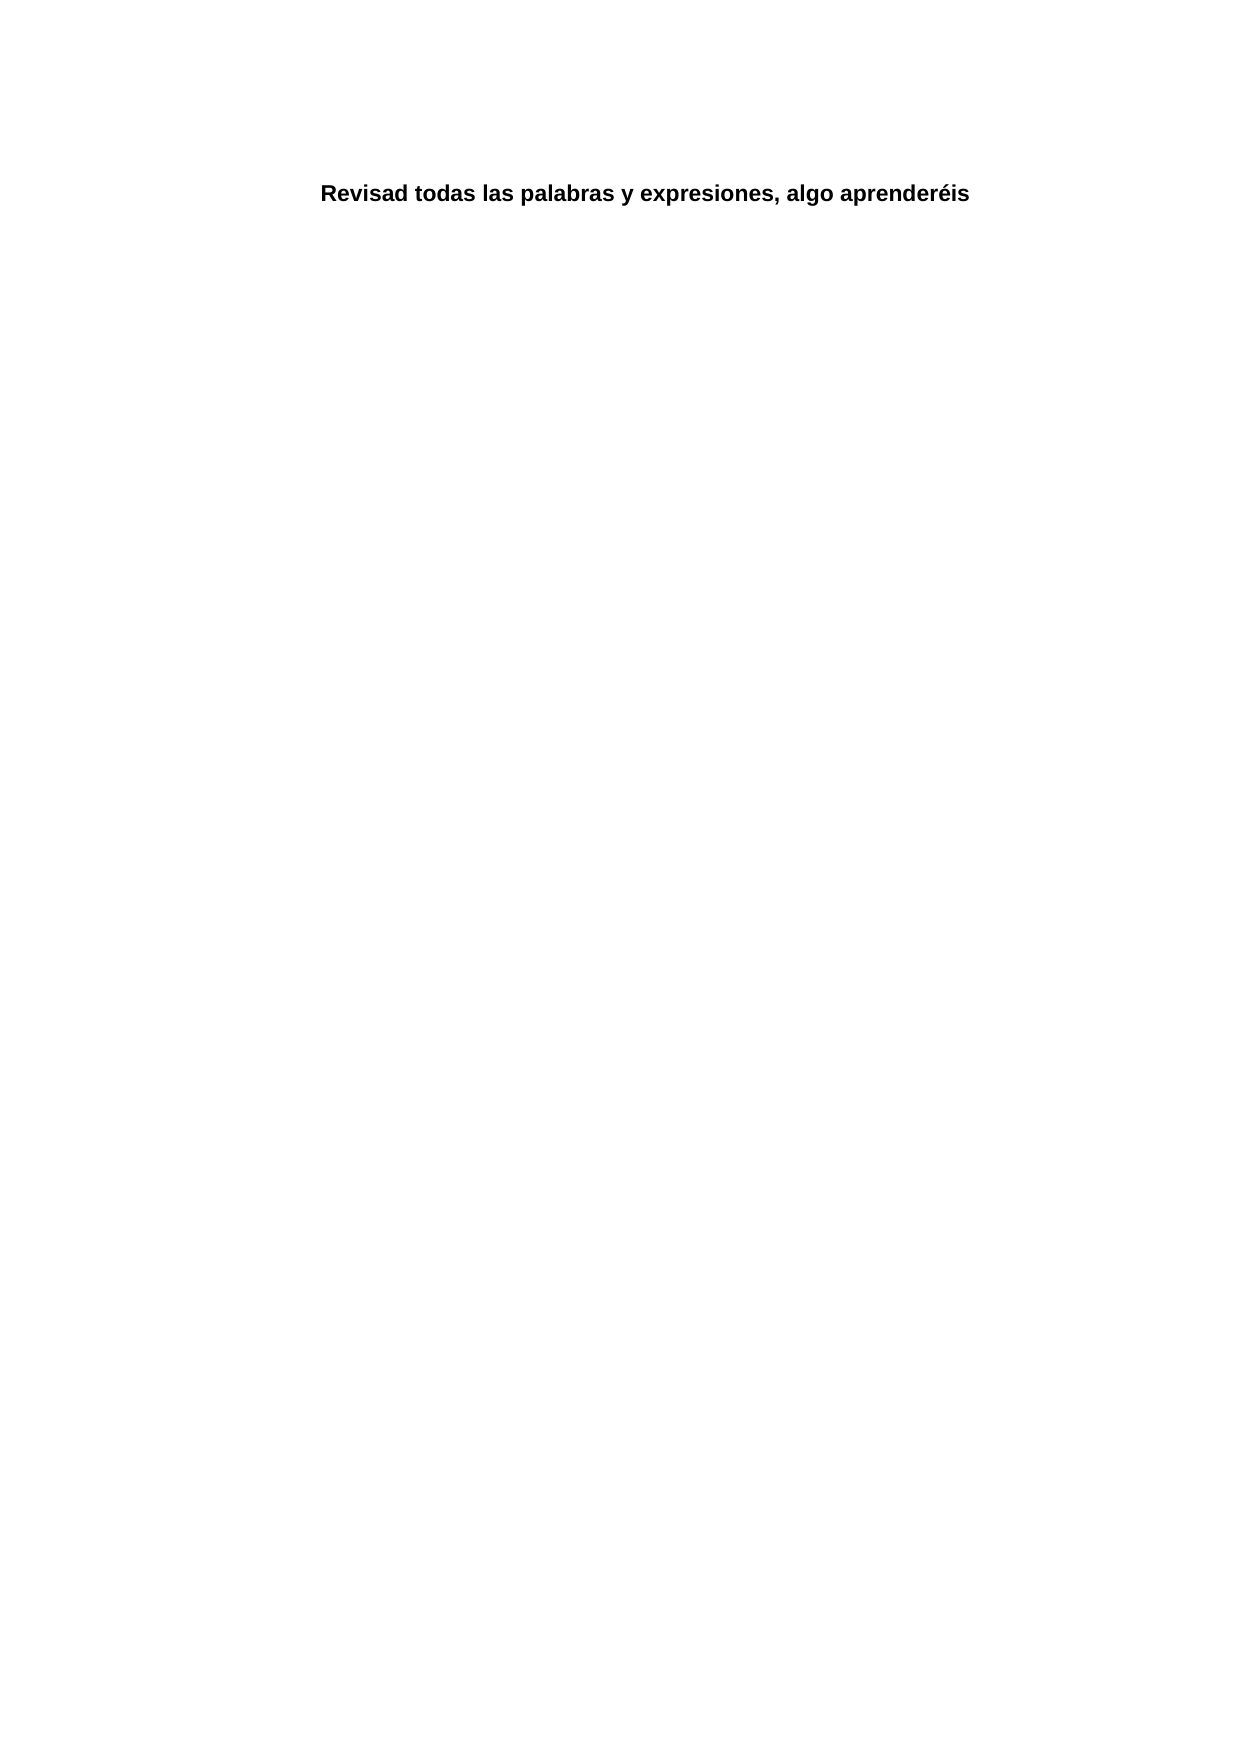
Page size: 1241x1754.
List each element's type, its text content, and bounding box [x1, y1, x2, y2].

text Revisad todas las palabras y expresiones, algo aprenderéis [150, 180, 1090, 207]
